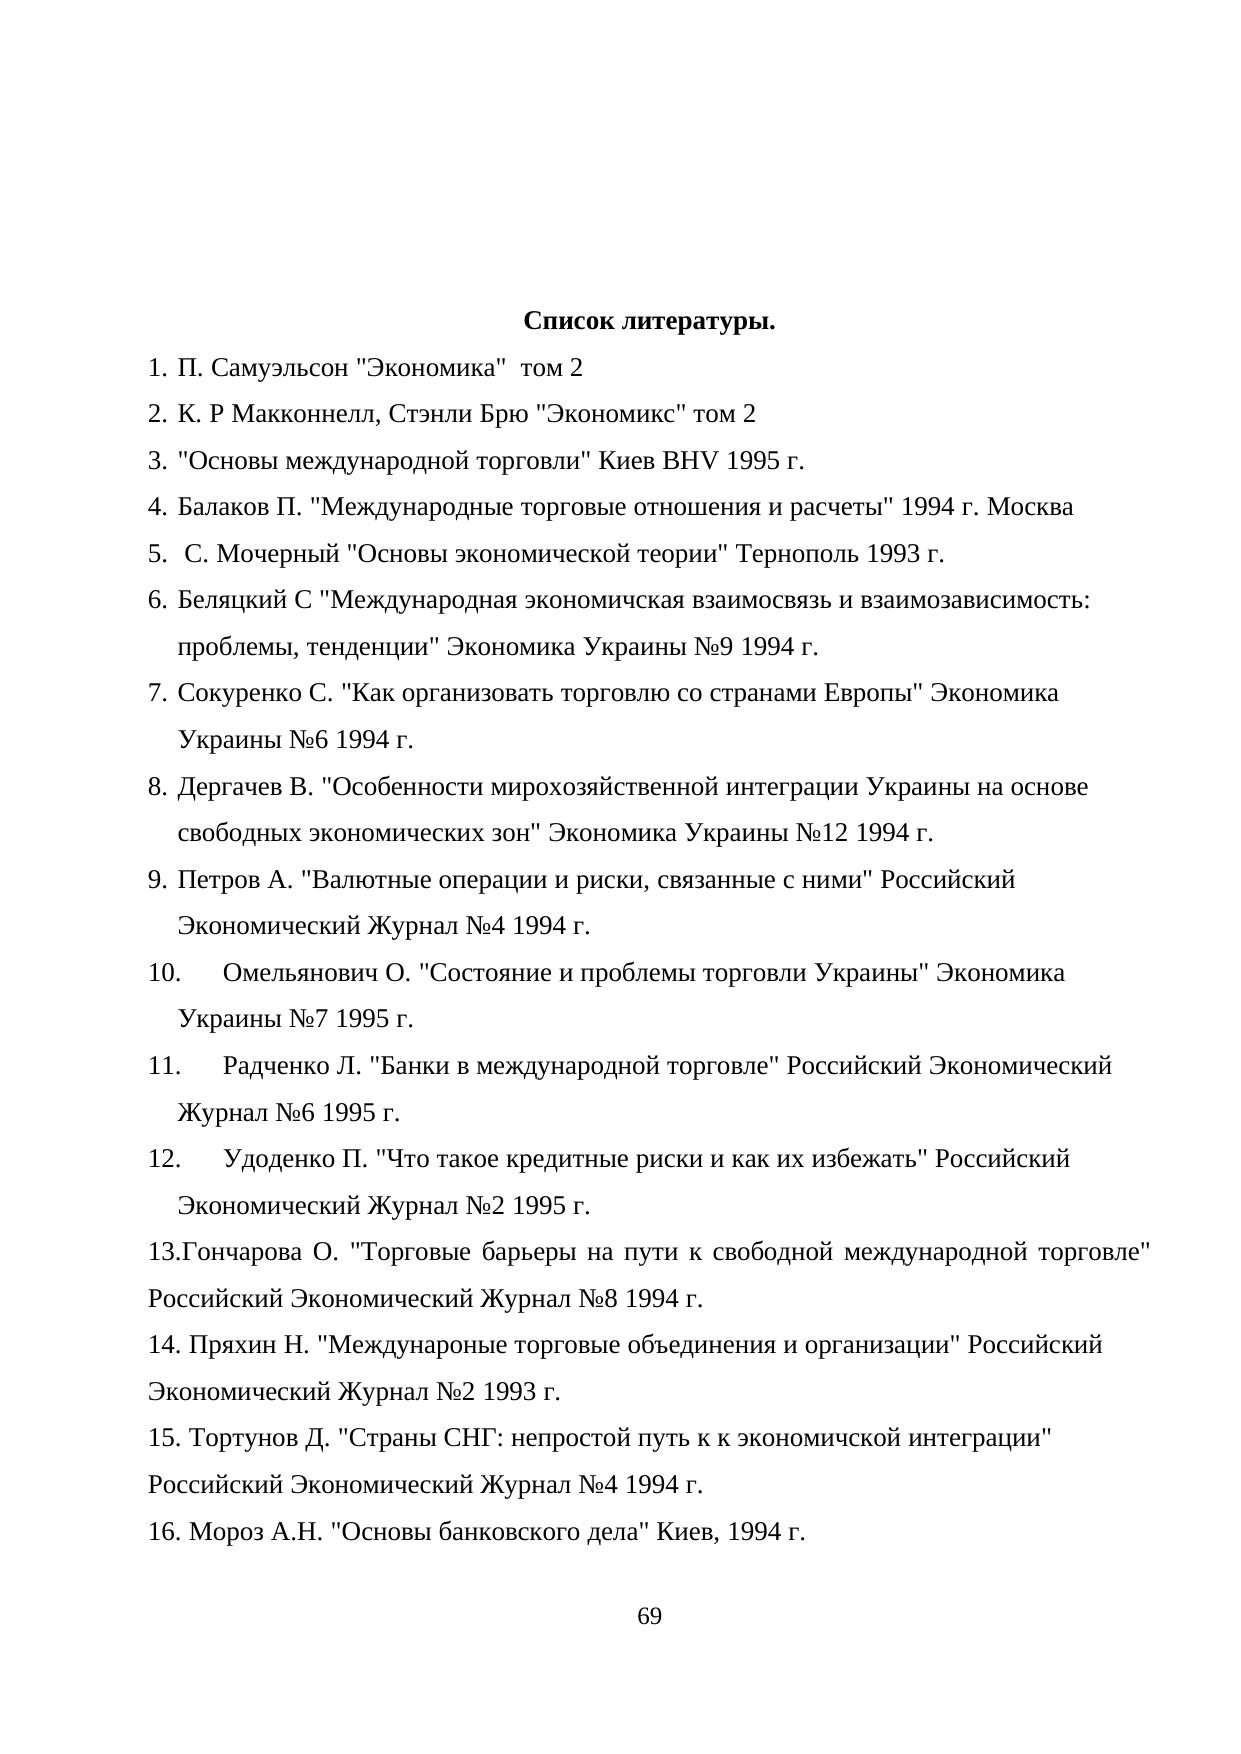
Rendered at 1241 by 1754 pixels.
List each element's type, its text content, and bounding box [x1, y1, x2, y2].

list Радченко Л. "Банки в международной торговле" Российский Экономический Журнал №6 1995 г. [148, 1049, 1152, 1127]
list Беляцкий С "Международная экономичская взаимосвязь и взаимозависимость: проблемы, тенденции" Экономика Украины №9 1994 г. [148, 584, 1152, 661]
list К. Р Макконнелл, Стэнли Брю "Экономикс" том 2 [148, 397, 1152, 428]
list Омельянович О. "Состояние и проблемы торговли Украины" Экономика Украины №7 1995 г. [148, 956, 1152, 1034]
list Дергачев В. "Особенности мирохозяйственной интеграции Украины на основе свободных экономических зон" Экономика Украины №12 1994 г. [148, 770, 1152, 848]
text 15. Тортунов Д. "Страны СНГ: непростой путь к к экономичской интеграции" Российский Экономический Журнал №4 1994 г. [148, 1422, 1152, 1499]
text Список литературы. [148, 304, 1152, 335]
list "Основы международной торговли" Киев BHV 1995 г. [148, 444, 1152, 475]
list Сокуренко С. "Как организовать торговлю со странами Европы" Экономика Украины №6 1994 г. [148, 677, 1152, 754]
text 14. Пряхин Н. "Междунароные торговые объединения и организации" Российский Экономический Журнал №2 1993 г. [148, 1329, 1152, 1406]
list Петров А. "Валютные операции и риски, связанные с ними" Российский Экономический Журнал №4 1994 г. [148, 863, 1152, 941]
list С. Мочерный "Основы экономической теории" Тернополь 1993 г. [148, 537, 1152, 568]
text 13.Гончарова О. "Торговые барьеры на пути к свободной международной торговле" Российский Экономический Журнал №8 1994 г. [148, 1236, 1152, 1313]
list П. Самуэльсон "Экономика" том 2 [148, 351, 1152, 382]
list Удоденко П. "Что такое кредитные риски и как их избежать" Российский Экономический Журнал №2 1995 г. [148, 1142, 1152, 1220]
text 16. Мороз А.Н. "Основы банковского дела" Киев, 1994 г. [148, 1515, 1152, 1546]
list Балаков П. "Международные торговые отношения и расчеты" 1994 г. Москва [148, 491, 1152, 522]
